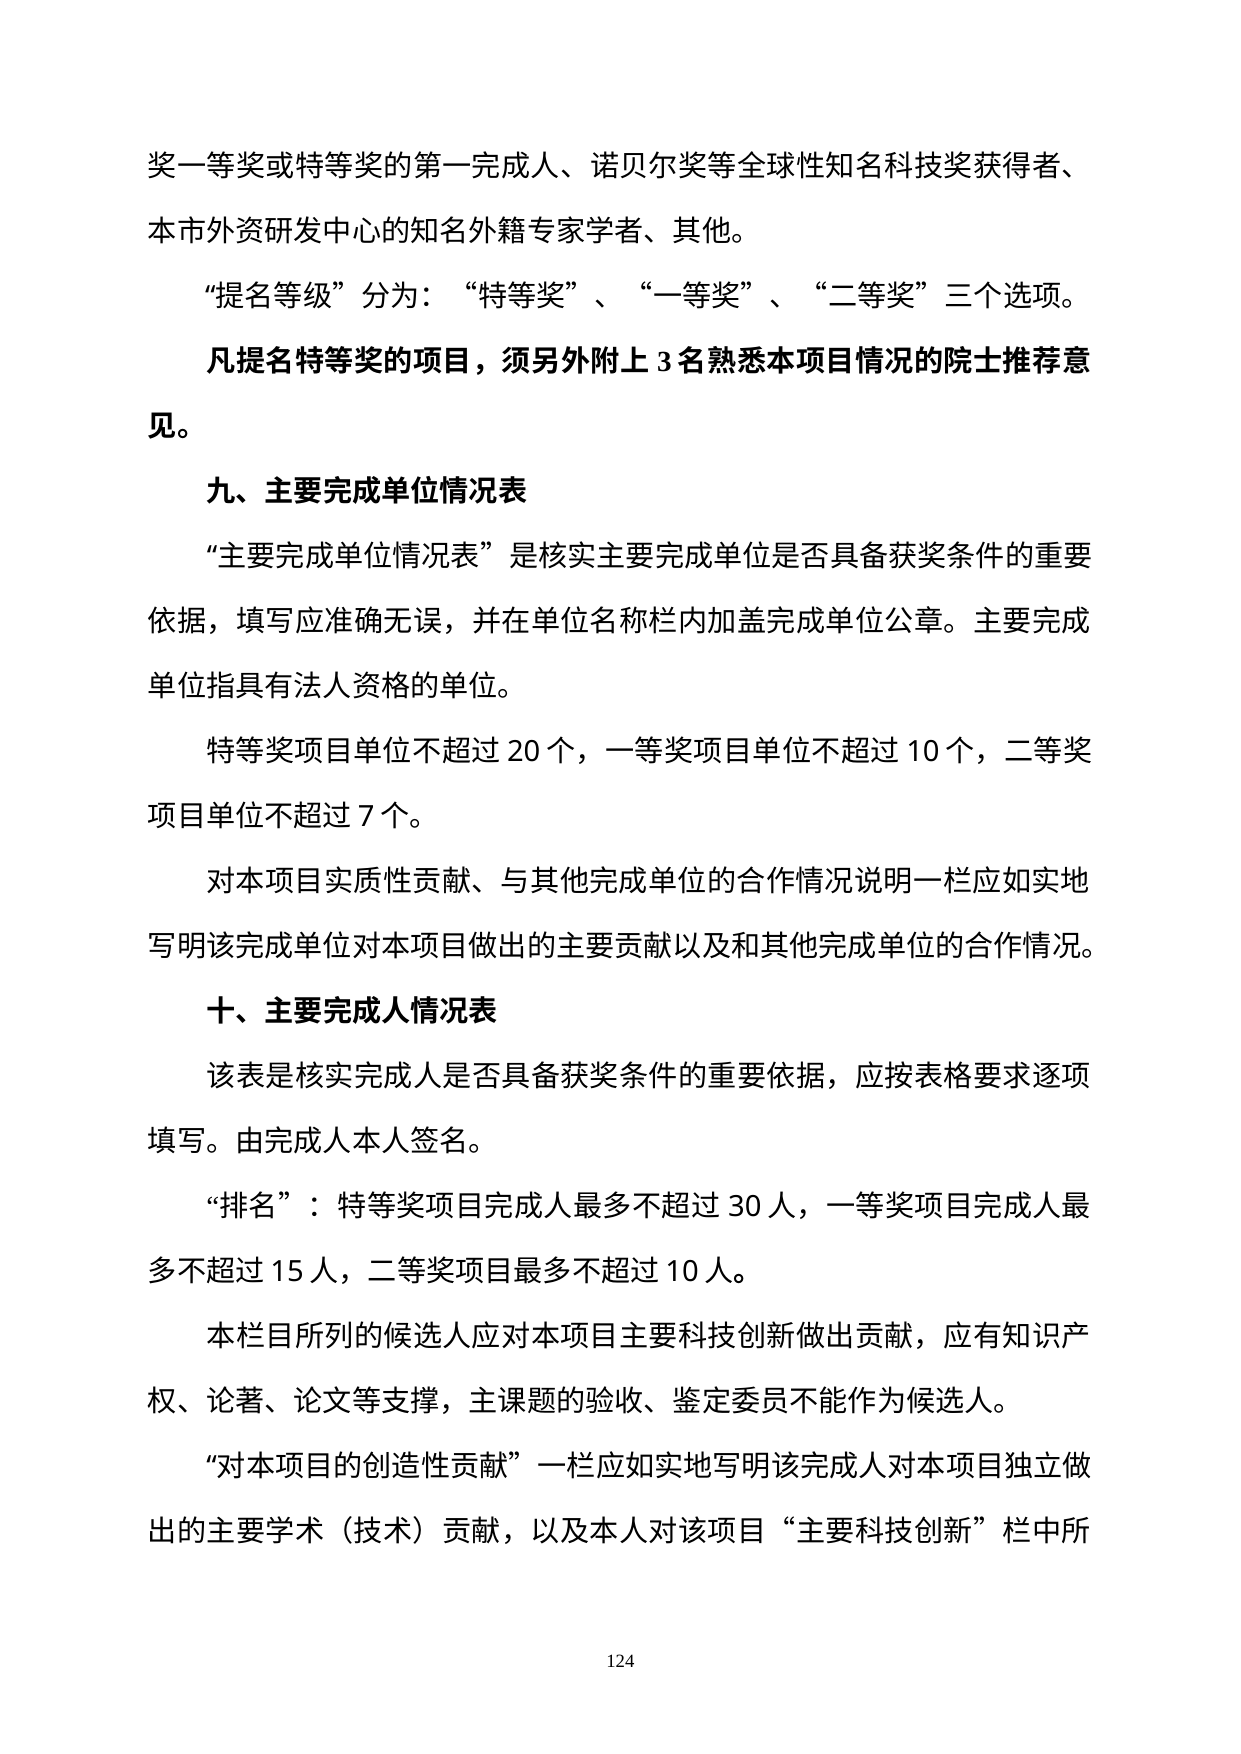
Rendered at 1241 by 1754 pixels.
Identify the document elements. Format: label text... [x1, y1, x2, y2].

text 十、主要完成人情况表 [148, 976, 1092, 1041]
text 九、主要完成单位情况表 [148, 456, 1092, 521]
text 本栏目所列的候选人应对本项目主要科技创新做出贡献，应有知识产权、论著、论文等支撑，主课题的验收、鉴定委员不能作为候选人。 [148, 1301, 1092, 1431]
text 凡提名特等奖的项目，须另外附上3名熟悉本项目情况的院士推荐意见。 [148, 326, 1092, 456]
text “提名等级”分为：“特等奖”、“一等奖”、“二等奖”三个选项。 [148, 261, 1092, 326]
text “排名”：特等奖项目完成人最多不超过30人，一等奖项目完成人最多不超过15人，二等奖项目最多不超过10人。 [148, 1171, 1092, 1301]
text “主要完成单位情况表”是核实主要完成单位是否具备获奖条件的重要依据，填写应准确无误，并在单位名称栏内加盖完成单位公章。主要完成单位指具有法人资格的单位。 [148, 521, 1092, 716]
text 该表是核实完成人是否具备获奖条件的重要依据，应按表格要求逐项填写。由完成人本人签名。 [148, 1041, 1092, 1171]
text 对本项目实质性贡献、与其他完成单位的合作情况说明一栏应如实地写明该完成单位对本项目做出的主要贡献以及和其他完成单位的合作情况。 [148, 846, 1092, 976]
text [148, 1431, 1092, 1561]
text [148, 131, 1092, 261]
text 特等奖项目单位不超过20个，一等奖项目单位不超过10个，二等奖项目单位不超过7个。 [148, 716, 1092, 846]
